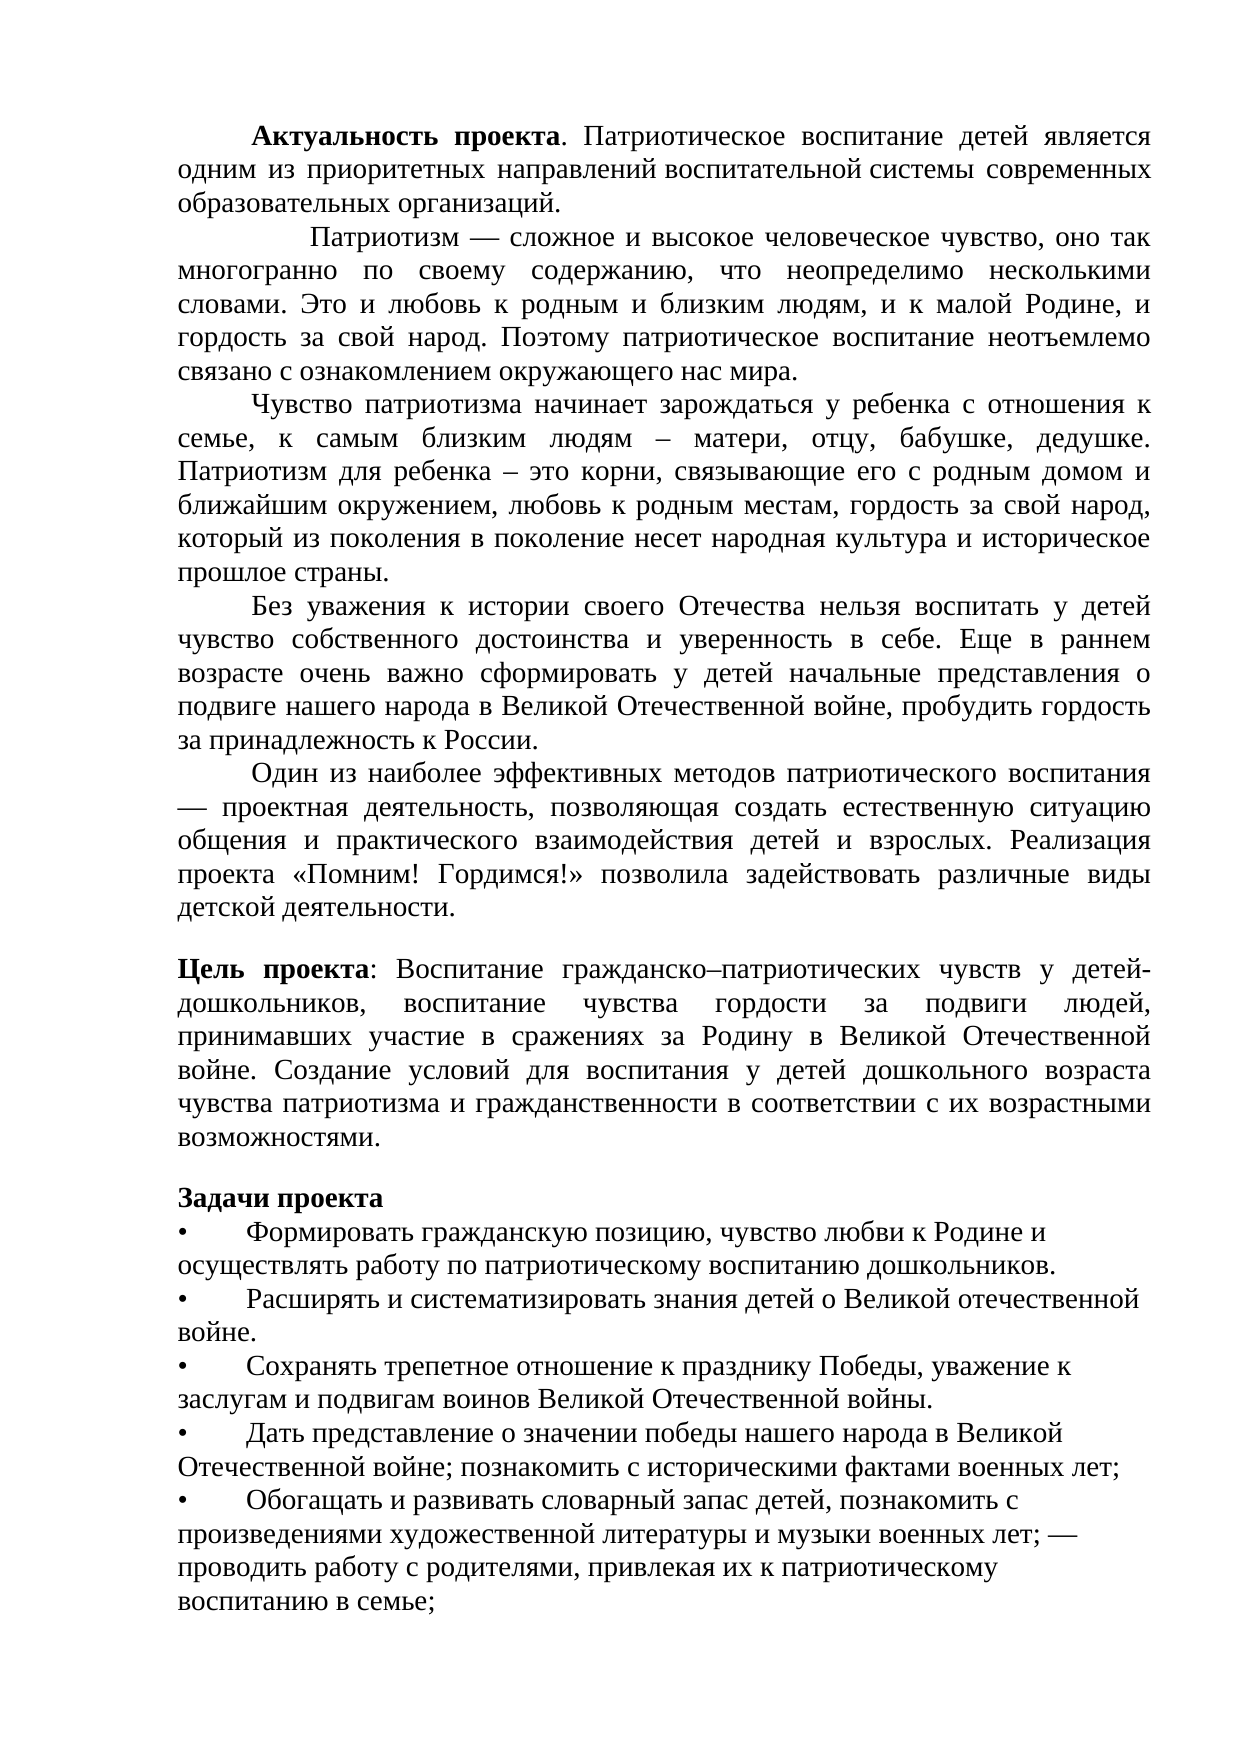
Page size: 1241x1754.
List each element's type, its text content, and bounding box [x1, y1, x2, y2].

text • Расширять и систематизировать знания детей о Великой отечественной войне. [177, 1281, 1152, 1348]
text • Формировать гражданскую позицию, чувство любви к Родине и осуществлять работу по патриотическому воспитанию дошкольников. [177, 1214, 1152, 1281]
text Без уважения к истории своего Отечества нельзя воспитать у детей чувство собственного достоинства и уверенность в себе. Еще в раннем возрасте очень важно сформировать у детей начальные представления о подвиге нашего народа в Великой Отечественной войне, пробудить гордость за принадлежность к России. [177, 588, 1152, 755]
text • Сохранять трепетное отношение к празднику Победы, уважение к заслугам и подвигам воинов Великой Отечественной войны. [177, 1348, 1152, 1415]
text • Обогащать и развивать словарный запас детей, познакомить с произведениями художественной литературы и музыки военных лет; — проводить работу с родителями, привлекая их к патриотическому воспитанию в семье; [177, 1482, 1152, 1616]
text Патриотизм — сложное и высокое человеческое чувство, оно так многогранно по своему содержанию, что неопределимо несколькими словами. Это и любовь к родным и близким людям, и к малой Родине, и гордость за свой народ. Поэтому патриотическое воспитание неотъемлемо связано с ознакомлением окружающего нас мира. [177, 219, 1152, 386]
text Задачи проекта [177, 1180, 1152, 1214]
text Чувство патриотизма начинает зарождаться у ребенка с отношения к семье, к самым близким людям – матери, отцу, бабушке, дедушке. Патриотизм для ребенка – это корни, связывающие его с родным домом и ближайшим окружением, любовь к родным местам, гордость за свой народ, который из поколения в поколение несет народная культура и историческое прошлое страны. [177, 386, 1152, 588]
text Цель проекта: Воспитание гражданско–патриотических чувств у детей-дошкольников, воспитание чувства гордости за подвиги людей, принимавших участие в сражениях за Родину в Великой Отечественной войне. Создание условий для воспитания у детей дошкольного возраста чувства патриотизма и гражданственности в соответствии с их возрастными возможностями. [177, 951, 1152, 1152]
text Актуальность проекта. Патриотическое воспитание детей является одним из приоритетных направлений воспитательной системы современных образовательных организаций. [177, 118, 1152, 219]
text Один из наиболее эффективных методов патриотического воспитания — проектная деятельность, позволяющая создать естественную ситуацию общения и практического взаимодействия детей и взрослых. Реализация проекта «Помним! Гордимся!» позволила задействовать различные виды детской деятельности. [177, 755, 1152, 923]
text • Дать представление о значении победы нашего народа в Великой Отечественной войне; познакомить с историческими фактами военных лет; [177, 1415, 1152, 1482]
